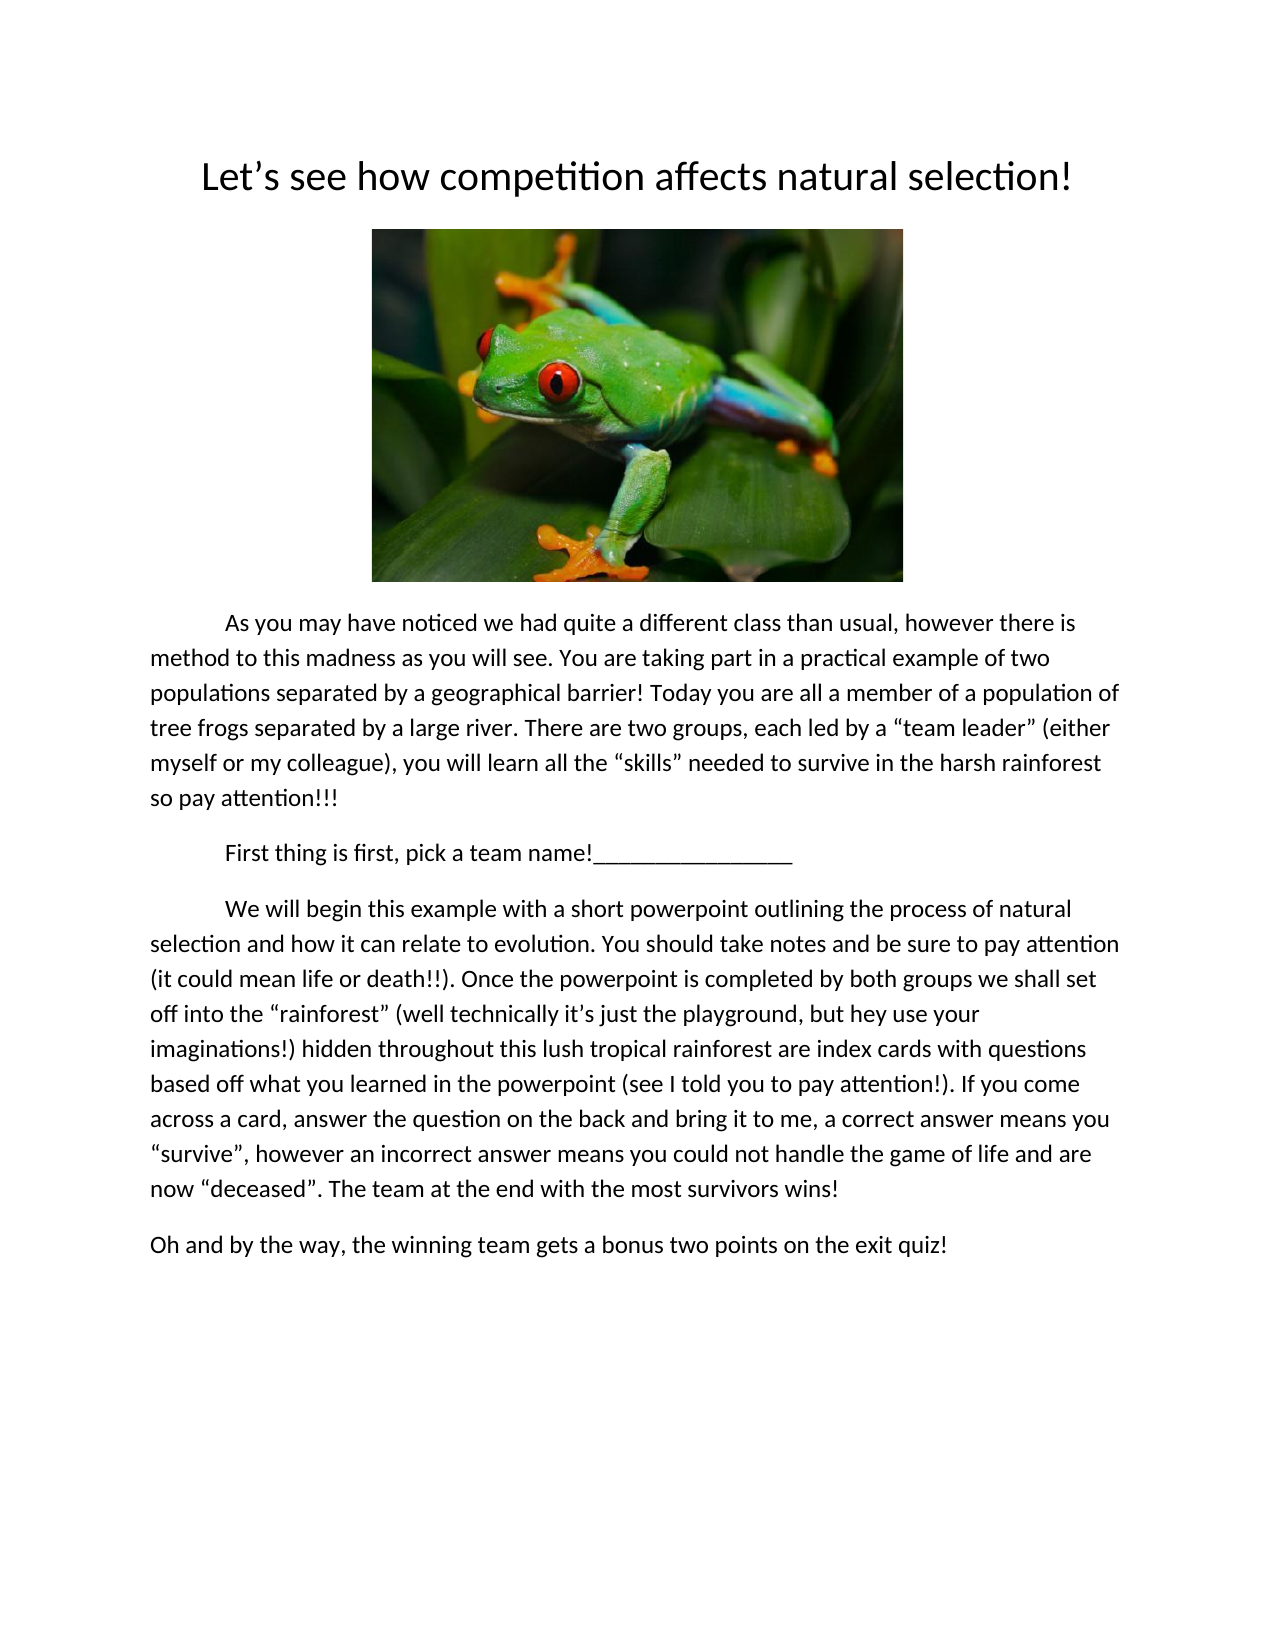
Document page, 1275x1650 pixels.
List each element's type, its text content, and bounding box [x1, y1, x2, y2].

text Oh and by the way, the winning team gets a bonus two points on the exit quiz! [150, 1229, 1125, 1260]
text We will begin this example with a short powerpoint outlining the process of natural selection and how it can relate to evolution. You should take notes and be sure to pay attention (it could mean life or death!!). Once the powerpoint is completed by both groups we shall set off into the “rainforest” (well technically it’s just the playground, but hey use your imaginations!) hidden throughout this lush tropical rainforest are index cards with questions based off what you learned in the powerpoint (see I told you to pay attention!). If you come across a card, answer the question on the back and bring it to me, a correct answer means you “survive”, however an incorrect answer means you could not handle the game of life and are now “deceased”. The team at the end with the most survivors wins! [150, 893, 1125, 1204]
text First thing is first, pick a team name!________________ [150, 837, 1125, 868]
text As you may have noticed we had quite a different class than usual, however there is method to this madness as you will see. You are taking part in a practical example of two populations separated by a geographical barrier! Today you are all a member of a population of tree frogs separated by a large river. There are two groups, each led by a “team leader” (either myself or my colleague), you will learn all the “skills” needed to survive in the harsh rainforest so pay attention!!! [150, 607, 1125, 812]
text Let’s see how competition affects natural selection! [150, 150, 1125, 201]
picture [371, 229, 904, 582]
